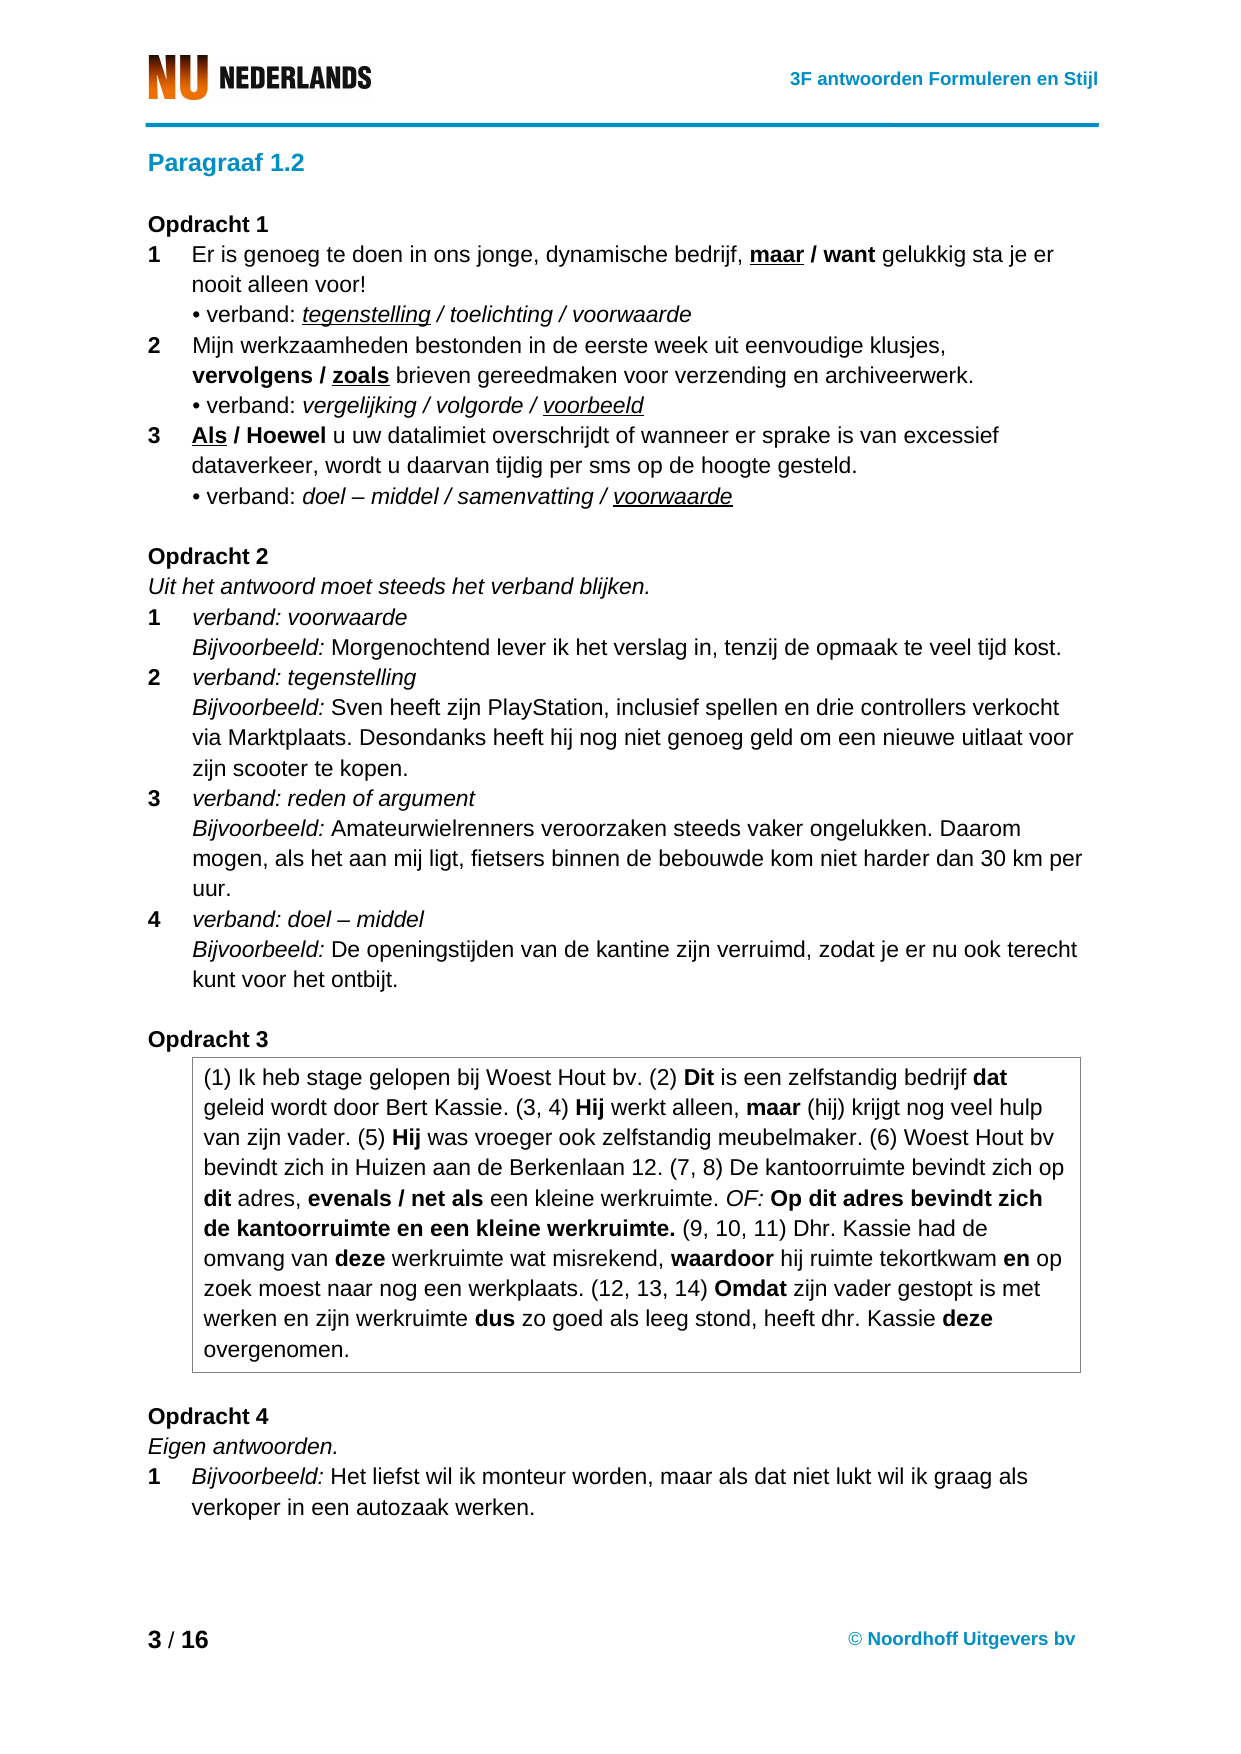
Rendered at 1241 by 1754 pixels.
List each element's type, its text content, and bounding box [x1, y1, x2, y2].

text Bijvoorbeeld: Sven heeft zijn PlayStation, inclusief spellen en drie controllers verkocht via Marktplaats. Desondanks heeft hij nog niet genoeg geld om een nieuwe uitlaat voor zijn scooter te kopen. [192, 694, 1093, 781]
text Uit het antwoord moet steeds het verband blijken. [148, 573, 1093, 600]
text 1 verband: voorwaarde [148, 603, 1093, 630]
text Bijvoorbeeld: Morgenochtend lever ik het verslag in, tenzij de opmaak te veel tijd kost. [148, 634, 1093, 660]
text Bijvoorbeeld: De openingstijden van de kantine zijn verruimd, zodat je er nu ook terecht kunt voor het ontbijt. [192, 936, 1093, 992]
text vervolgens / zoals brieven gereedmaken voor verzending en archiveerwerk. [148, 362, 1093, 388]
text 1 Er is genoeg te doen in ons jonge, dynamische bedrijf, maar / want gelukkig sta je er nooit alleen voor! [148, 241, 1093, 298]
text Opdracht 1 [148, 211, 1093, 237]
text Opdracht 4 [148, 1403, 1093, 1429]
picture [848, 1632, 862, 1645]
text • verband: doel – middel / samenvatting / voorwaarde [148, 483, 1093, 509]
text Opdracht 2 [148, 543, 1093, 569]
text 3 verband: reden of argument [148, 785, 1093, 811]
text Bijvoorbeeld: Amateurwielrenners veroorzaken steeds vaker ongelukken. Daarom mogen, als het aan mij ligt, fietsers binnen de bebouwde kom niet harder dan 30 km per uur. [192, 815, 1093, 902]
text 1 Bijvoorbeeld: Het liefst wil ik monteur worden, maar als dat niet lukt wil ik graag als verkoper in een autozaak werken. [148, 1463, 1093, 1520]
text 2 Mijn werkzaamheden bestonden in de eerste week uit eenvoudige klusjes, [148, 332, 1093, 358]
table_header (1) Ik heb stage gelopen bij Woest Hout bv. (2) Dit is een zelfstandig bedrijf dat geleid wordt door Bert Kassie. (3, 4) Hij werkt alleen, maar (hij) krijgt nog veel hulp van zijn vader. (5) Hij was vroeger ook zelfstandig meubelmaker. (6) Woest Hout bv bevindt zich in Huizen aan de Berkenlaan 12. (7, 8) De kantoorruimte bevindt zich op dit adres, evenals / net als een kleine werkruimte. OF: Op dit adres bevindt zich de kantoorruimte en een kleine werkruimte. (9, 10, 11) Dhr. Kassie had de omvang van deze werkruimte wat misrekend, waardoor hij ruimte tekortkwam en op zoek moest naar nog een werkplaats. (12, 13, 14) Omdat zijn vader gestopt is met werken en zijn werkruimte dus zo goed als leeg stond, heeft dhr. Kassie deze overgenomen. [193, 1058, 1080, 1372]
list Paragraaf 1.2 [148, 148, 1093, 176]
text 3 Als / Hoewel u uw datalimiet overschrijdt of wanneer er sprake is van excessief dataverkeer, wordt u daarvan tijdig per sms op de hoogte gesteld. [148, 422, 1093, 479]
text Opdracht 3 [148, 1026, 1093, 1053]
text 2 verband: tegenstelling [148, 664, 1093, 690]
text Eigen antwoorden. [148, 1433, 1093, 1459]
text • verband: vergelijking / volgorde / voorbeeld [148, 392, 1093, 418]
picture [148, 55, 371, 100]
text 4 verband: doel – middel [148, 906, 1093, 932]
text • verband: tegenstelling / toelichting / voorwaarde [148, 301, 1093, 328]
